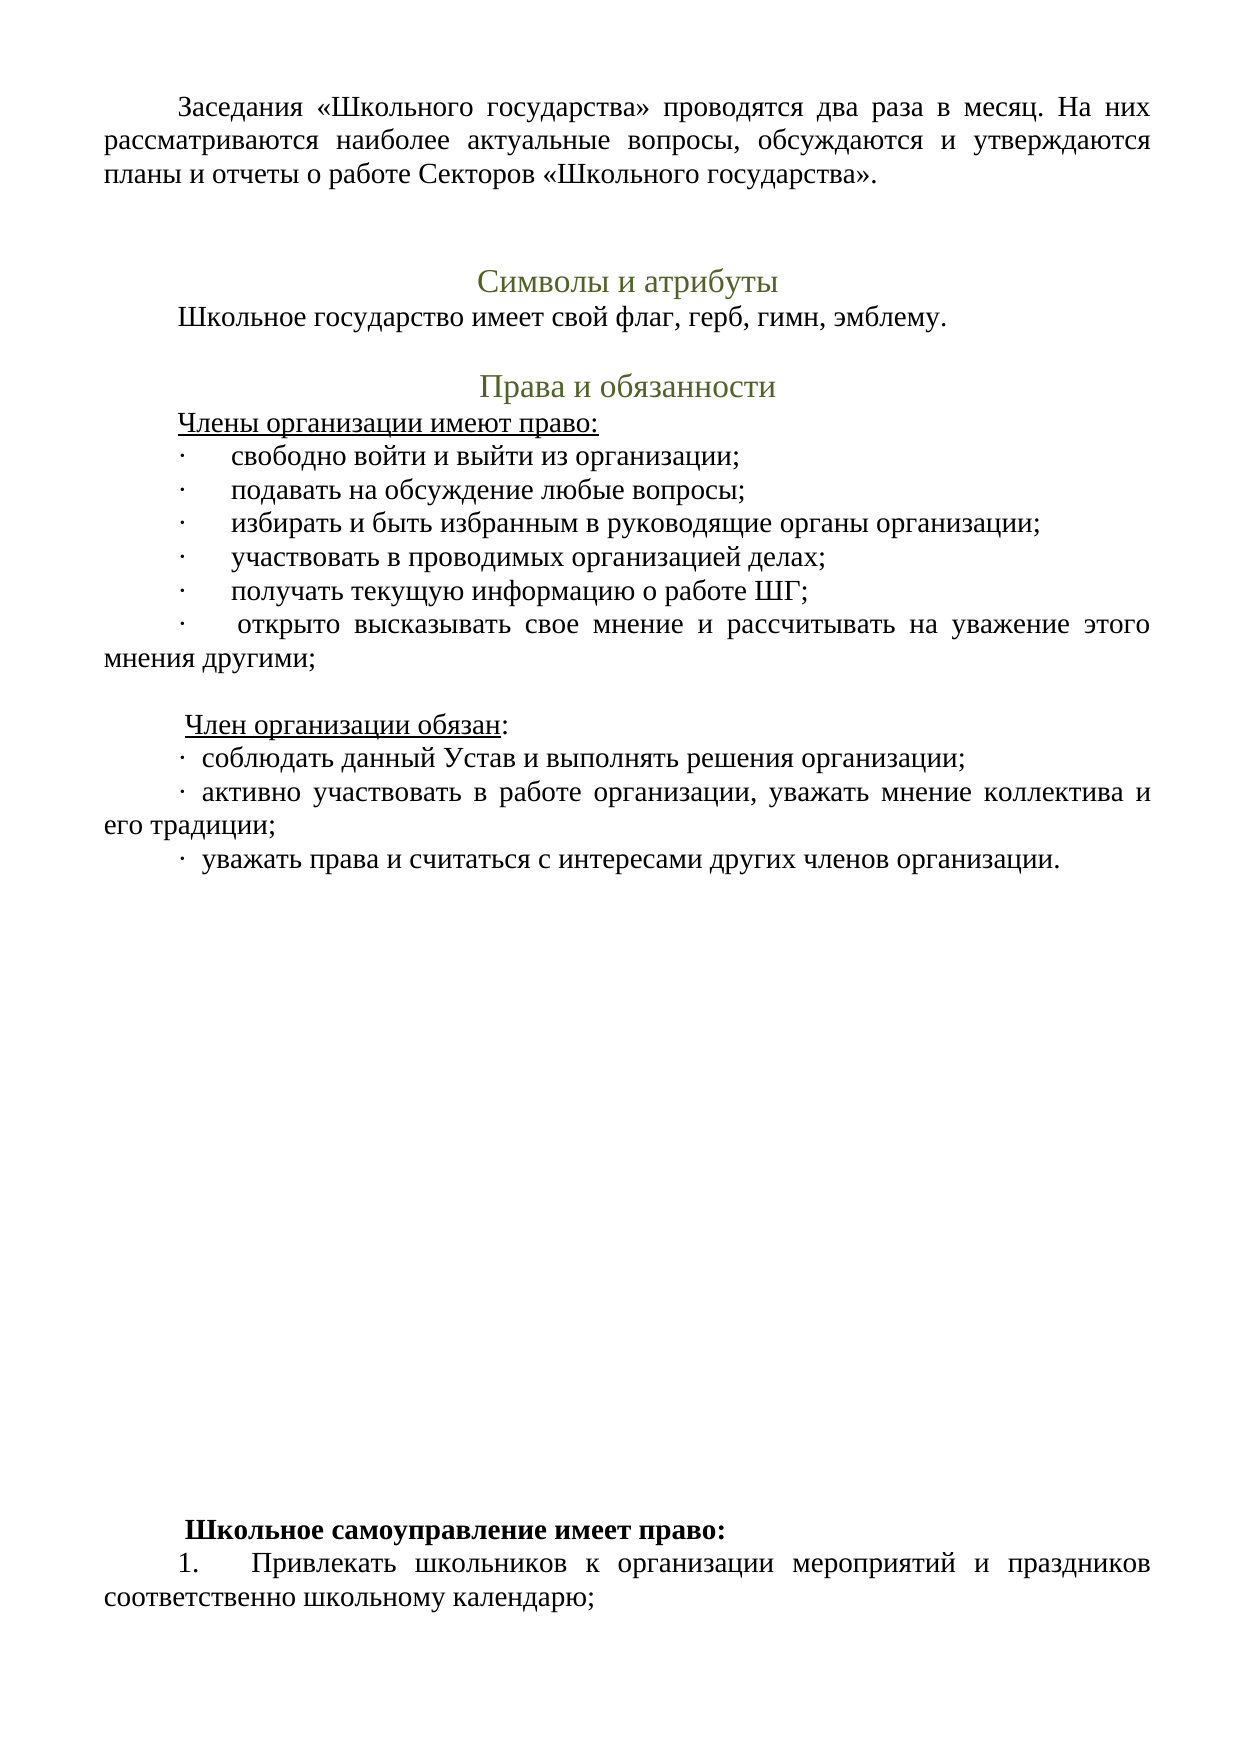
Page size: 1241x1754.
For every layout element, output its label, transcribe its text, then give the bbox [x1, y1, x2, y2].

text · активно участвовать в работе организации, уважать мнение коллектива и его традиции; [103, 774, 1152, 841]
text · открыто высказывать свое мнение и рассчитывать на уважение этого мнения другими; [103, 606, 1152, 673]
text Символы и атрибуты [103, 261, 1152, 299]
text Школьное самоуправление имеет право: [103, 1512, 1152, 1545]
text · избирать и быть избранным в руководящие органы организации; [103, 506, 1152, 539]
text Члены организации имеют право: [103, 405, 1152, 438]
list Привлекать школьников к организации мероприятий и праздников соответственно школьному календарю; [103, 1545, 1152, 1612]
text Член организации обязан: [103, 707, 1152, 740]
text · свободно войти и выйти из организации; [103, 438, 1152, 472]
text · уважать права и считаться с интересами других членов организации. [103, 841, 1152, 874]
text Права и обязанности [103, 367, 1152, 405]
text · участвовать в проводимых организацией делах; [103, 539, 1152, 573]
text · соблюдать данный Устав и выполнять решения организации; [103, 740, 1152, 774]
text Школьное государство имеет свой флаг, герб, гимн, эмблему. [103, 299, 1152, 333]
text · подавать на обсуждение любые вопросы; [103, 472, 1152, 506]
text · получать текущую информацию о работе ШГ; [103, 573, 1152, 606]
text Заседания «Школьного государства» проводятся два раза в месяц. На них рассматриваются наиболее актуальные вопросы, обсуждаются и утверждаются планы и отчеты о работе Секторов «Школьного государства». [103, 89, 1152, 189]
